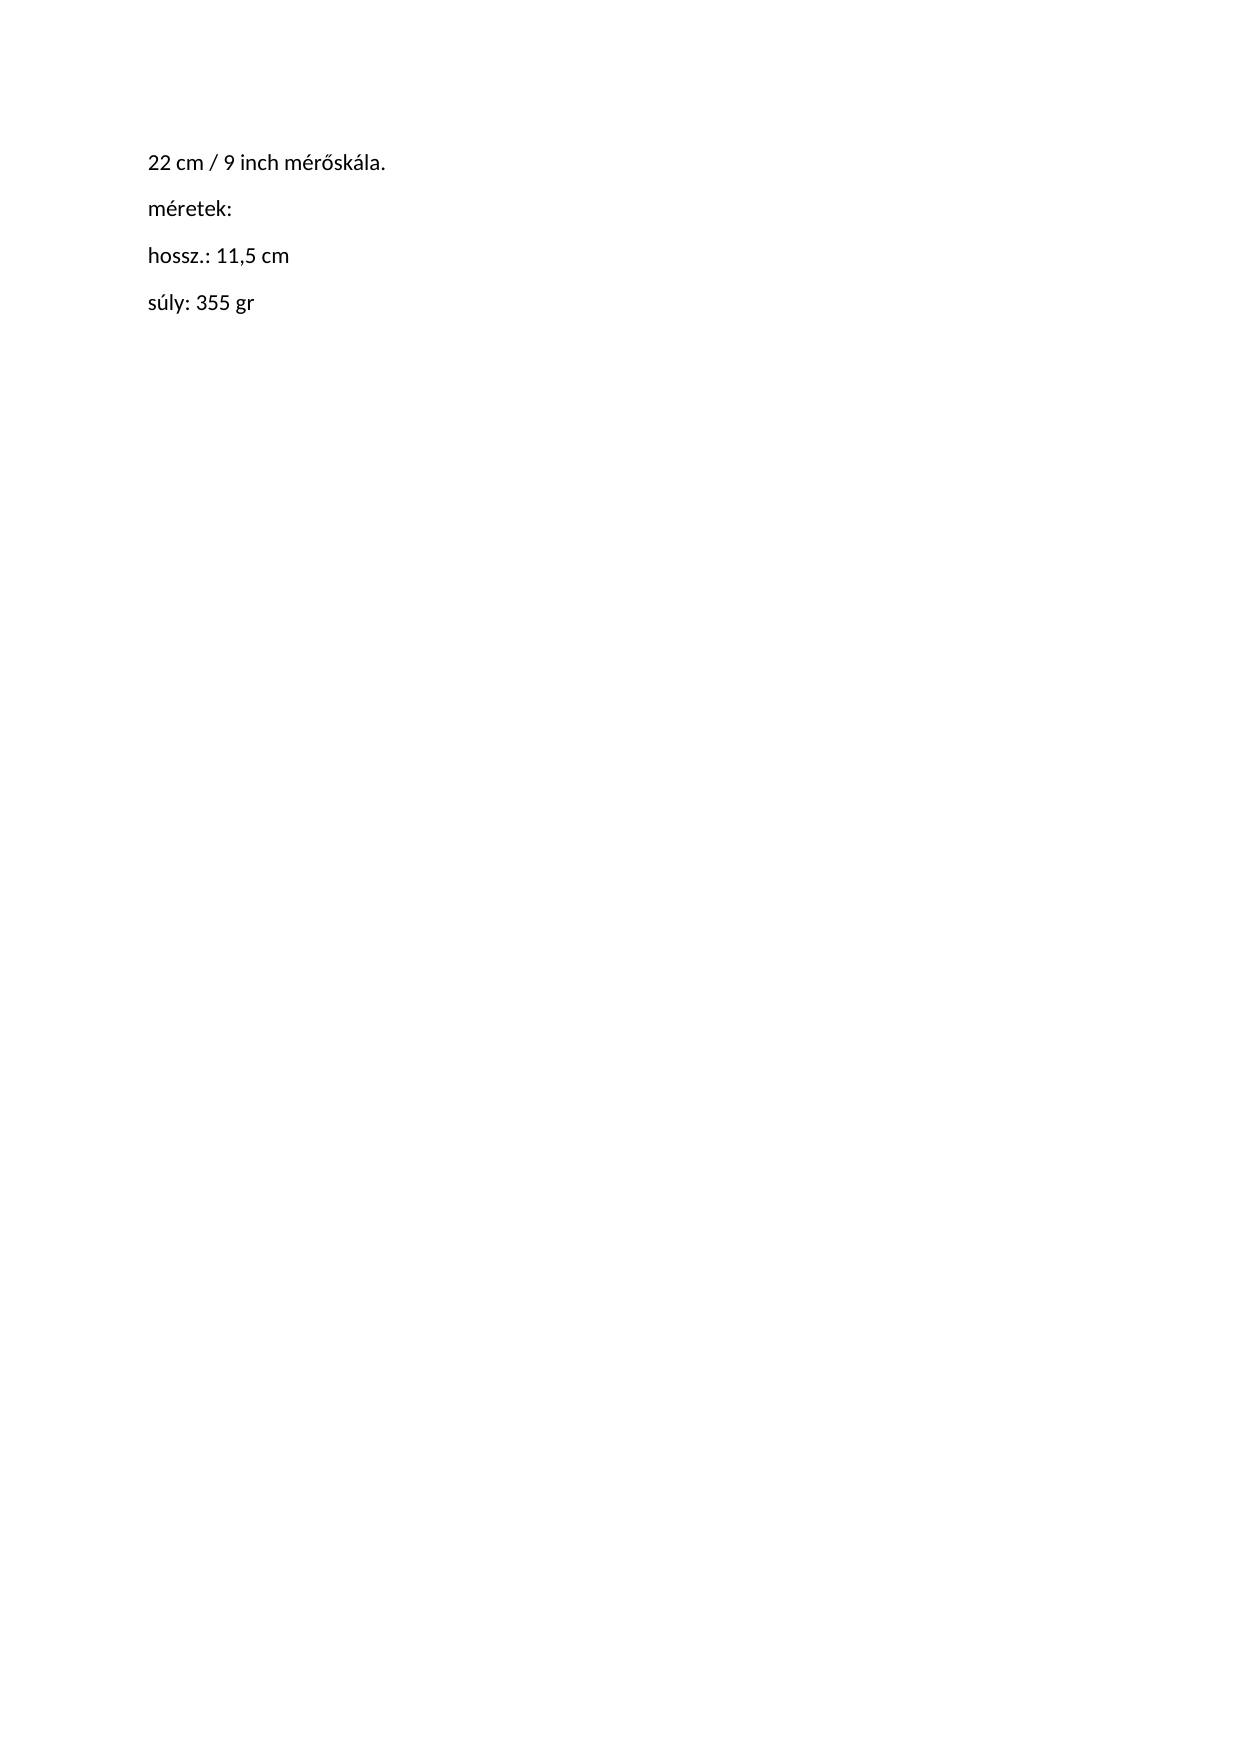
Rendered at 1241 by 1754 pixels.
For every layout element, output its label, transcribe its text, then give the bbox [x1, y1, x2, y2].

text méretek: [148, 194, 1093, 222]
text hossz.: 11,5 cm [148, 241, 1093, 269]
text 22 cm / 9 inch mérőskála. [148, 148, 1093, 176]
text súly: 355 gr [148, 288, 1093, 316]
